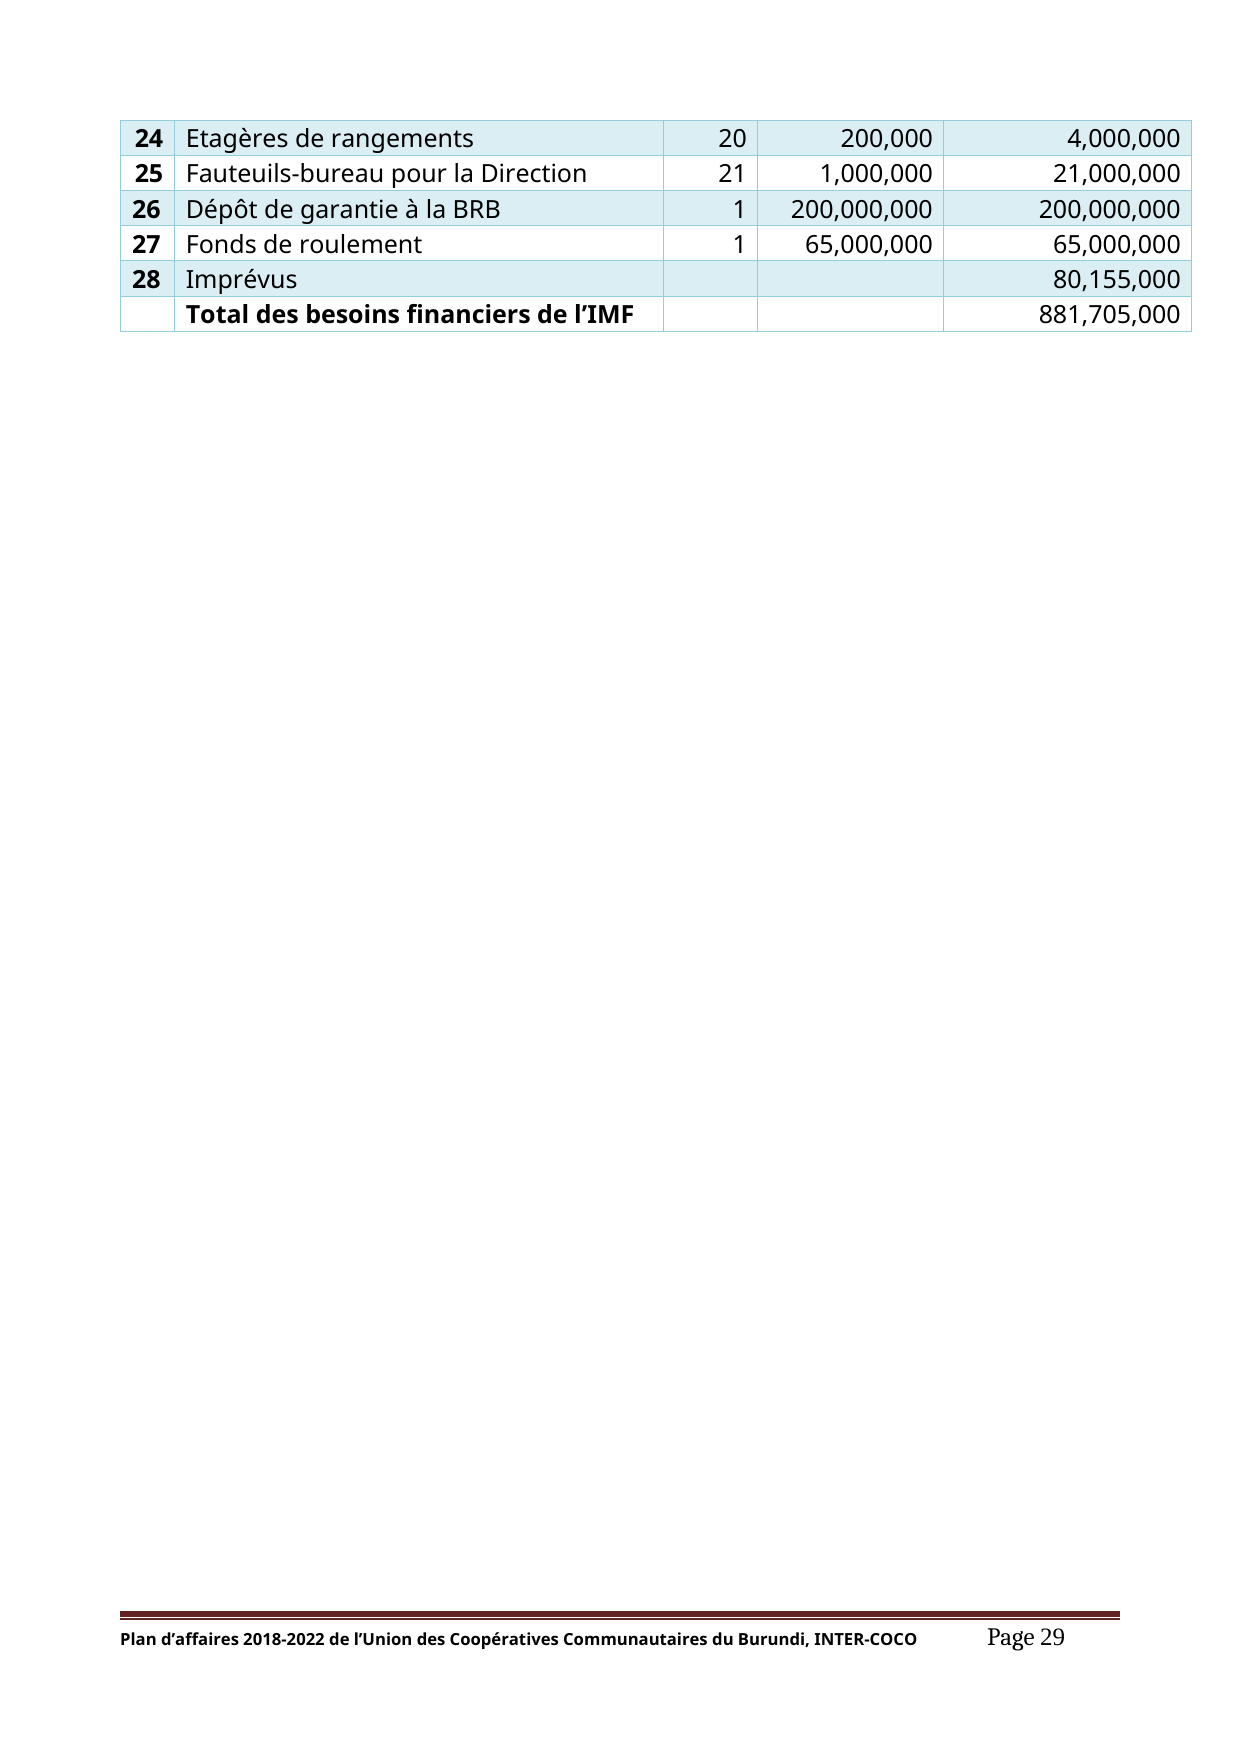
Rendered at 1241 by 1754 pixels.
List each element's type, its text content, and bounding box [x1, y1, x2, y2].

table_cell 25 [121, 156, 174, 190]
table_cell [758, 297, 943, 331]
table_cell 1 [664, 191, 757, 225]
table_cell 21,000,000 [944, 156, 1191, 190]
table_cell 80,155,000 [944, 261, 1191, 296]
table_cell Etagères de rangements [175, 121, 663, 155]
table_cell [121, 297, 174, 331]
table_cell 200,000 [758, 121, 943, 155]
table_cell [758, 261, 943, 296]
table_cell 200,000,000 [758, 191, 943, 225]
table_cell 26 [121, 191, 174, 225]
table_cell 1,000,000 [758, 156, 943, 190]
table_cell 1 [664, 226, 757, 260]
table_cell 28 [121, 261, 174, 296]
table_cell 65,000,000 [758, 226, 943, 260]
table_cell [664, 261, 757, 296]
table_cell 20 [664, 121, 757, 155]
table_cell [664, 297, 757, 331]
table_cell 27 [121, 226, 174, 260]
table_cell Dépôt de garantie à la BRB [175, 191, 663, 225]
table_cell 881,705,000 [944, 297, 1191, 331]
table_cell 65,000,000 [944, 226, 1191, 260]
table_cell Imprévus [175, 261, 663, 296]
table_cell 21 [664, 156, 757, 190]
table_cell 200,000,000 [944, 191, 1191, 225]
table_cell 4,000,000 [944, 121, 1191, 155]
table_cell Total des besoins financiers de l’IMF [175, 297, 663, 331]
table_cell Fauteuils-bureau pour la Direction [175, 156, 663, 190]
table_cell Fonds de roulement [175, 226, 663, 260]
table_cell 24 [121, 121, 174, 155]
